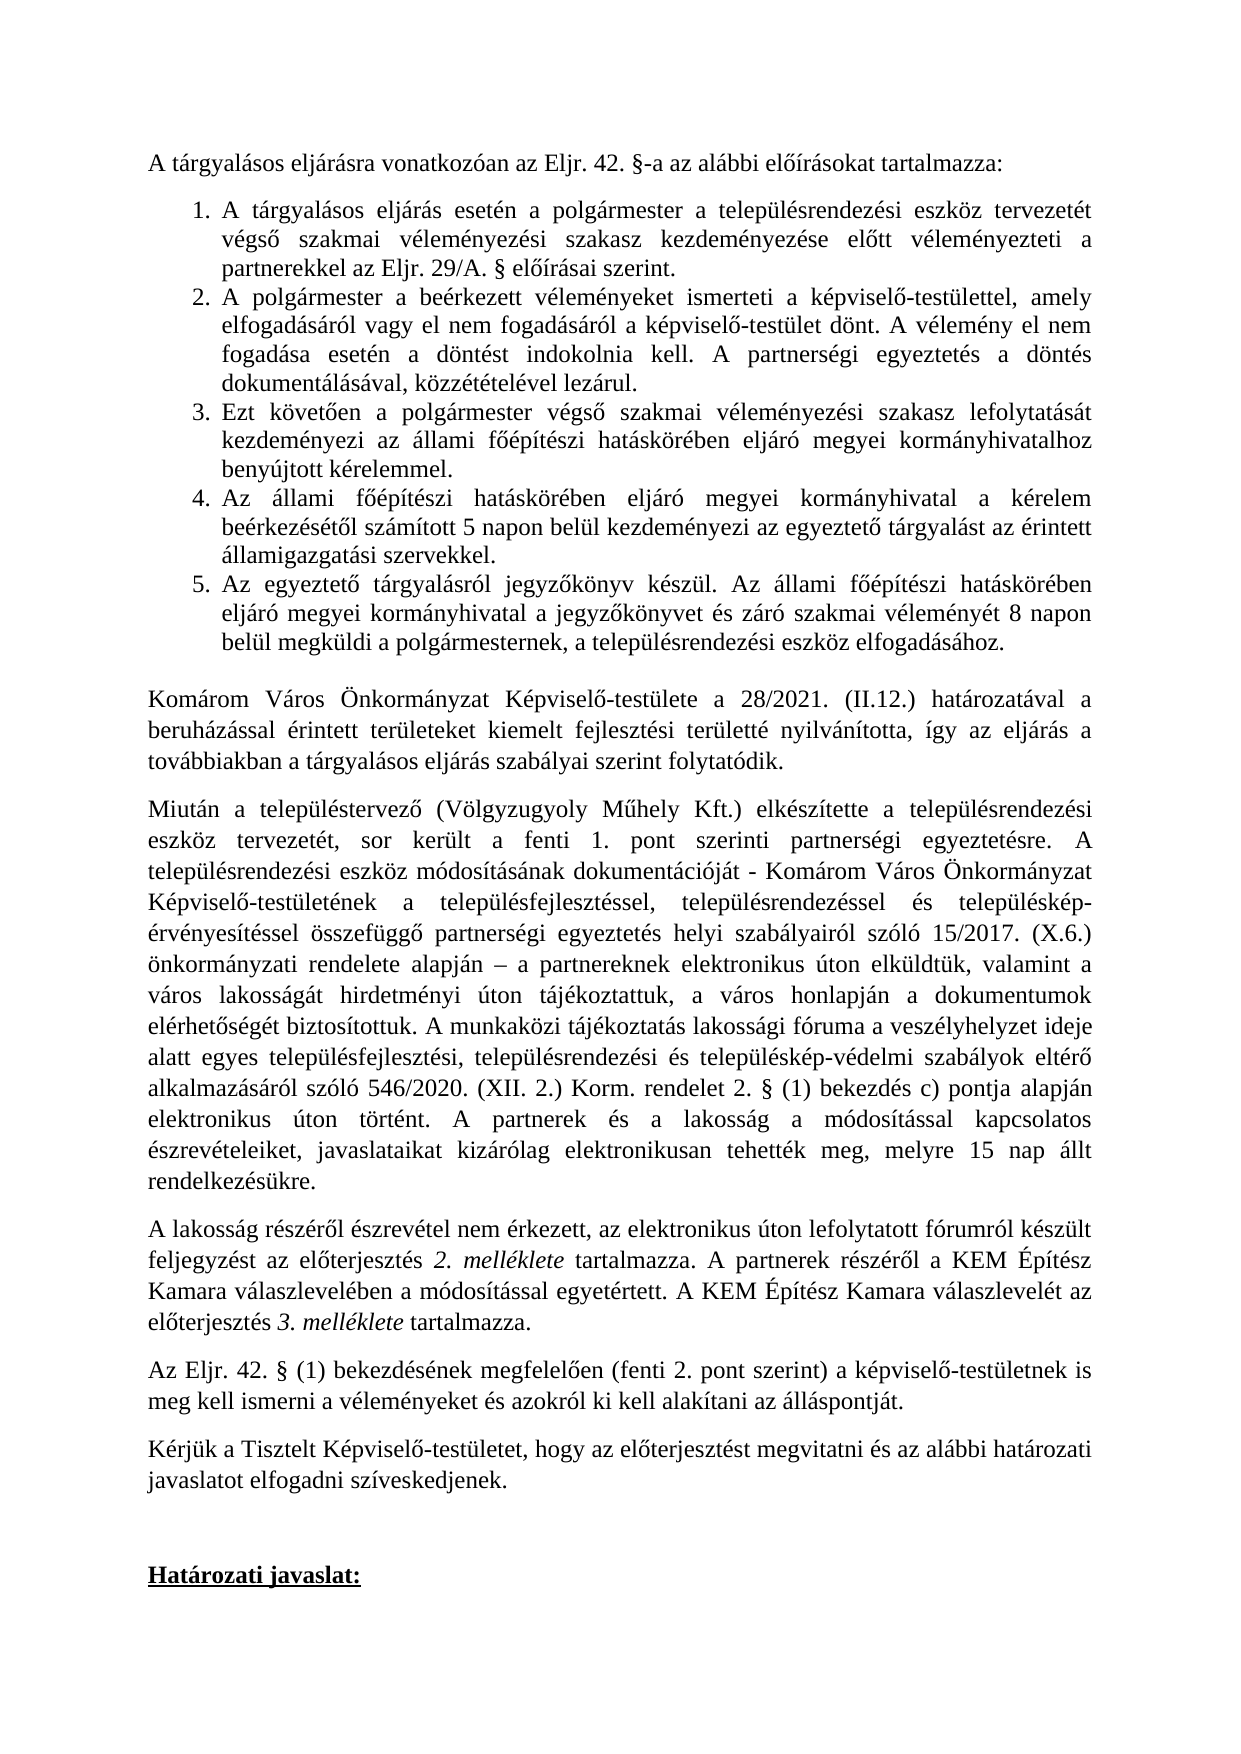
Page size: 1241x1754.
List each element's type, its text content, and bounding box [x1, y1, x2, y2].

text Komárom Város Önkormányzat Képviselő-testülete a 28/2021. (II.12.) határozatával a beruházással érintett területeket kiemelt fejlesztési területté nyilvánította, így az eljárás a továbbiakban a tárgyalásos eljárás szabályai szerint folytatódik. [148, 684, 1093, 775]
text Az Eljr. 42. § (1) bekezdésének megfelelően (fenti 2. pont szerint) a képviselő-testületnek is meg kell ismerni a véleményeket és azokról ki kell alakítani az álláspontját. [148, 1355, 1093, 1415]
list Ezt követően a polgármester végső szakmai véleményezési szakasz lefolytatását kezdeményezi az állami főépítészi hatáskörében eljáró megyei kormányhivatalhoz benyújtott kérelemmel. [192, 397, 1093, 483]
text A tárgyalásos eljárásra vonatkozóan az Eljr. 42. §-a az alábbi előírásokat tartalmazza: [148, 148, 1093, 176]
list A tárgyalásos eljárás esetén a polgármester a településrendezési eszköz tervezetét végső szakmai véleményezési szakasz kezdeményezése előtt véleményezteti a partnerekkel az Eljr. 29/A. § előírásai szerint. [192, 195, 1093, 282]
text Határozati javaslat: [148, 1560, 1093, 1589]
list Az állami főépítészi hatáskörében eljáró megyei kormányhivatal a kérelem beérkezésétől számított 5 napon belül kezdeményezi az egyeztető tárgyalást az érintett államigazgatási szervekkel. [192, 483, 1093, 569]
text Miután a településtervező (Völgyzugyoly Műhely Kft.) elkészítette a településrendezési eszköz tervezetét, sor került a fenti 1. pont szerinti partnerségi egyeztetésre. A településrendezési eszköz módosításának dokumentációját - Komárom Város Önkormányzat Képviselő-testületének a településfejlesztéssel, településrendezéssel és településkép-érvényesítéssel összefüggő partnerségi egyeztetés helyi szabályairól szóló 15/2017. (X.6.) önkormányzati rendelete alapján – a partnereknek elektronikus úton elküldtük, valamint a város lakosságát hirdetményi úton tájékoztattuk, a város honlapján a dokumentumok elérhetőségét biztosítottuk. A munkaközi tájékoztatás lakossági fóruma a veszélyhelyzet ideje alatt egyes településfejlesztési, településrendezési és településkép-védelmi szabályok eltérő alkalmazásáról szóló 546/2020. (XII. 2.) Korm. rendelet 2. § (1) bekezdés c) pontja alapján elektronikus úton történt. A partnerek és a lakosság a módosítással kapcsolatos észrevételeiket, javaslataikat kizárólag elektronikusan tehették meg, melyre 15 nap állt rendelkezésükre. [148, 794, 1093, 1195]
text A lakosság részéről észrevétel nem érkezett, az elektronikus úton lefolytatott fórumról készült feljegyzést az előterjesztés 2. melléklete tartalmazza. A partnerek részéről a KEM Építész Kamara válaszlevelében a módosítással egyetértett. A KEM Építész Kamara válaszlevelét az előterjesztés 3. melléklete tartalmazza. [148, 1214, 1093, 1336]
list A polgármester a beérkezett véleményeket ismerteti a képviselő-testülettel, amely elfogadásáról vagy el nem fogadásáról a képviselő-testület dönt. A vélemény el nem fogadása esetén a döntést indokolnia kell. A partnerségi egyeztetés a döntés dokumentálásával, közzétételével lezárul. [192, 282, 1093, 397]
list Az egyeztető tárgyalásról jegyzőkönyv készül. Az állami főépítészi hatáskörében eljáró megyei kormányhivatal a jegyzőkönyvet és záró szakmai véleményét 8 napon belül megküldi a polgármesternek, a településrendezési eszköz elfogadásához. [192, 569, 1093, 655]
text Kérjük a Tisztelt Képviselő-testületet, hogy az előterjesztést megvitatni és az alábbi határozati javaslatot elfogadni szíveskedjenek. [148, 1434, 1093, 1493]
